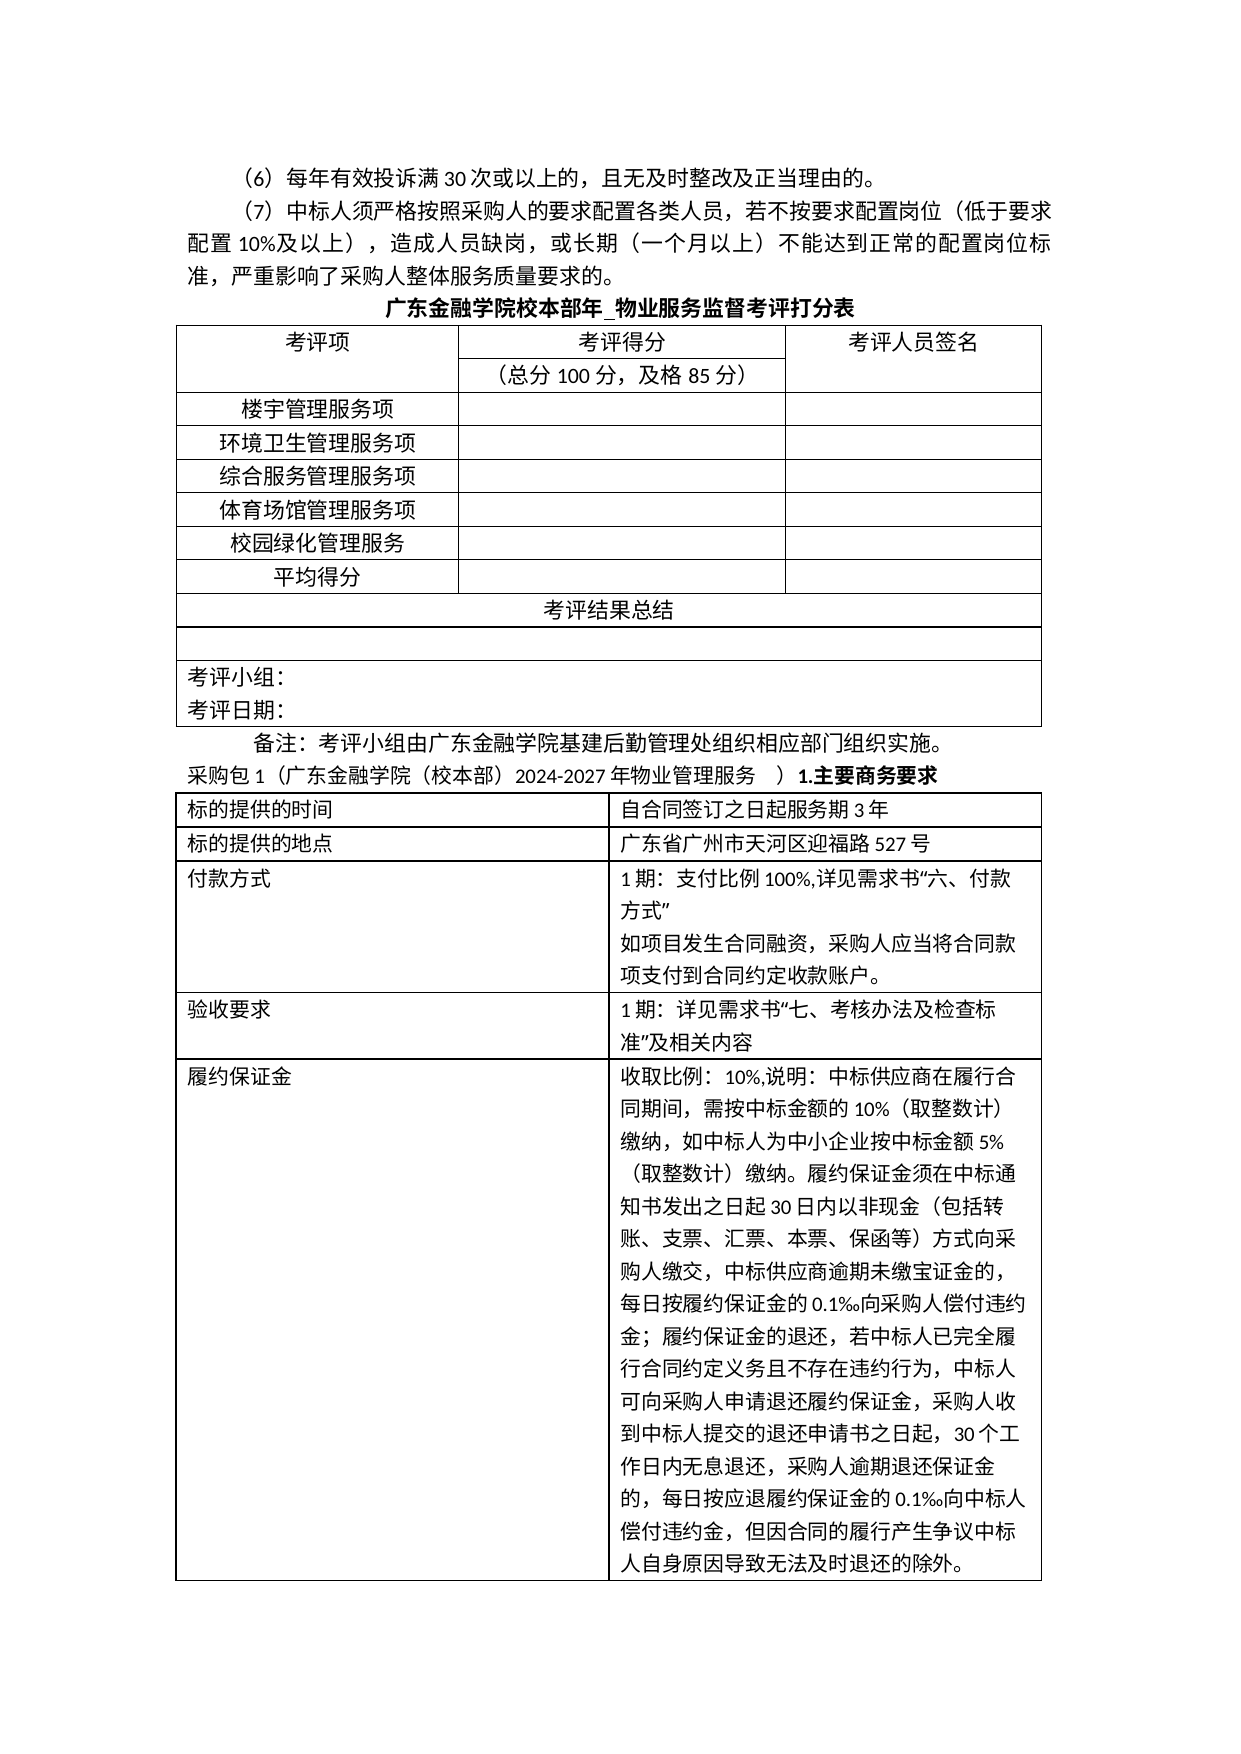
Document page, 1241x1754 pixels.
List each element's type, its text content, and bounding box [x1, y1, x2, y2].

table_cell 验收要求 [177, 993, 608, 1058]
table_cell 考评小组： 考评日期： [177, 661, 1041, 726]
table_cell 综合服务管理服务项 [177, 460, 458, 492]
table_cell 校园绿化管理服务 [177, 527, 458, 559]
table_cell 履约保证金 [177, 1060, 608, 1580]
table_header 考评人员签名 [786, 326, 1041, 392]
table_cell 广东省广州市天河区迎福路527号 [610, 828, 1041, 860]
table_cell [786, 393, 1041, 425]
table_cell [459, 393, 785, 425]
table_cell [459, 460, 785, 492]
table_cell （总分 100 分，及格 85 分） [459, 359, 785, 392]
table_cell 平均得分 [177, 560, 458, 593]
table_header 考评得分 [459, 326, 785, 358]
table_cell 标的提供的地点 [177, 828, 608, 860]
table_header 标的提供的时间 [177, 794, 608, 826]
table_cell 环境卫生管理服务项 [177, 426, 458, 459]
table_cell [786, 426, 1041, 459]
table_cell [459, 527, 785, 559]
table_cell [786, 560, 1041, 593]
table_cell 体育场馆管理服务项 [177, 493, 458, 526]
table_cell 1期：支付比例100%,详见需求书“六、付款方式” 如项目发生合同融资，采购人应当将合同款项支付到合同约定收款账户。 [610, 862, 1041, 992]
table_cell [177, 628, 1041, 660]
table_cell [786, 493, 1041, 526]
table_cell [786, 460, 1041, 492]
table_header 自合同签订之日起服务期3年 [610, 794, 1041, 826]
table_cell 1期：详见需求书“七、考核办法及检查标准”及相关内容 [610, 993, 1041, 1058]
table_cell [786, 527, 1041, 559]
text （7）中标人须严格按照采购人的要求配置各类人员，若不按要求配置岗位（低于要求配置10%及以上），造成人员缺岗，或长期（一个月以上）不能达到正常的配置岗位标准，严重影响了采购人整体服务质量要求的。 [187, 194, 1053, 292]
table_cell [459, 560, 785, 593]
text 备注：考评小组由广东金融学院基建后勤管理处组织相应部门组织实施。 [187, 727, 1053, 759]
table_cell 考评结果总结 [177, 594, 1041, 626]
text （6）每年有效投诉满30次或以上的，且无及时整改及正当理由的。 [187, 162, 1053, 194]
table_cell [459, 493, 785, 526]
text 广东金融学院校本部年 物业服务监督考评打分表 [187, 292, 1053, 324]
table_cell 楼宇管理服务项 [177, 393, 458, 425]
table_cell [610, 1060, 1041, 1580]
table_cell [459, 426, 785, 459]
table_cell 付款方式 [177, 862, 608, 992]
table_header 考评项 [177, 326, 458, 392]
text 采购包1（广东金融学院（校本部）2024-2027年物业管理服务 ）1.主要商务要求 [187, 759, 1053, 792]
